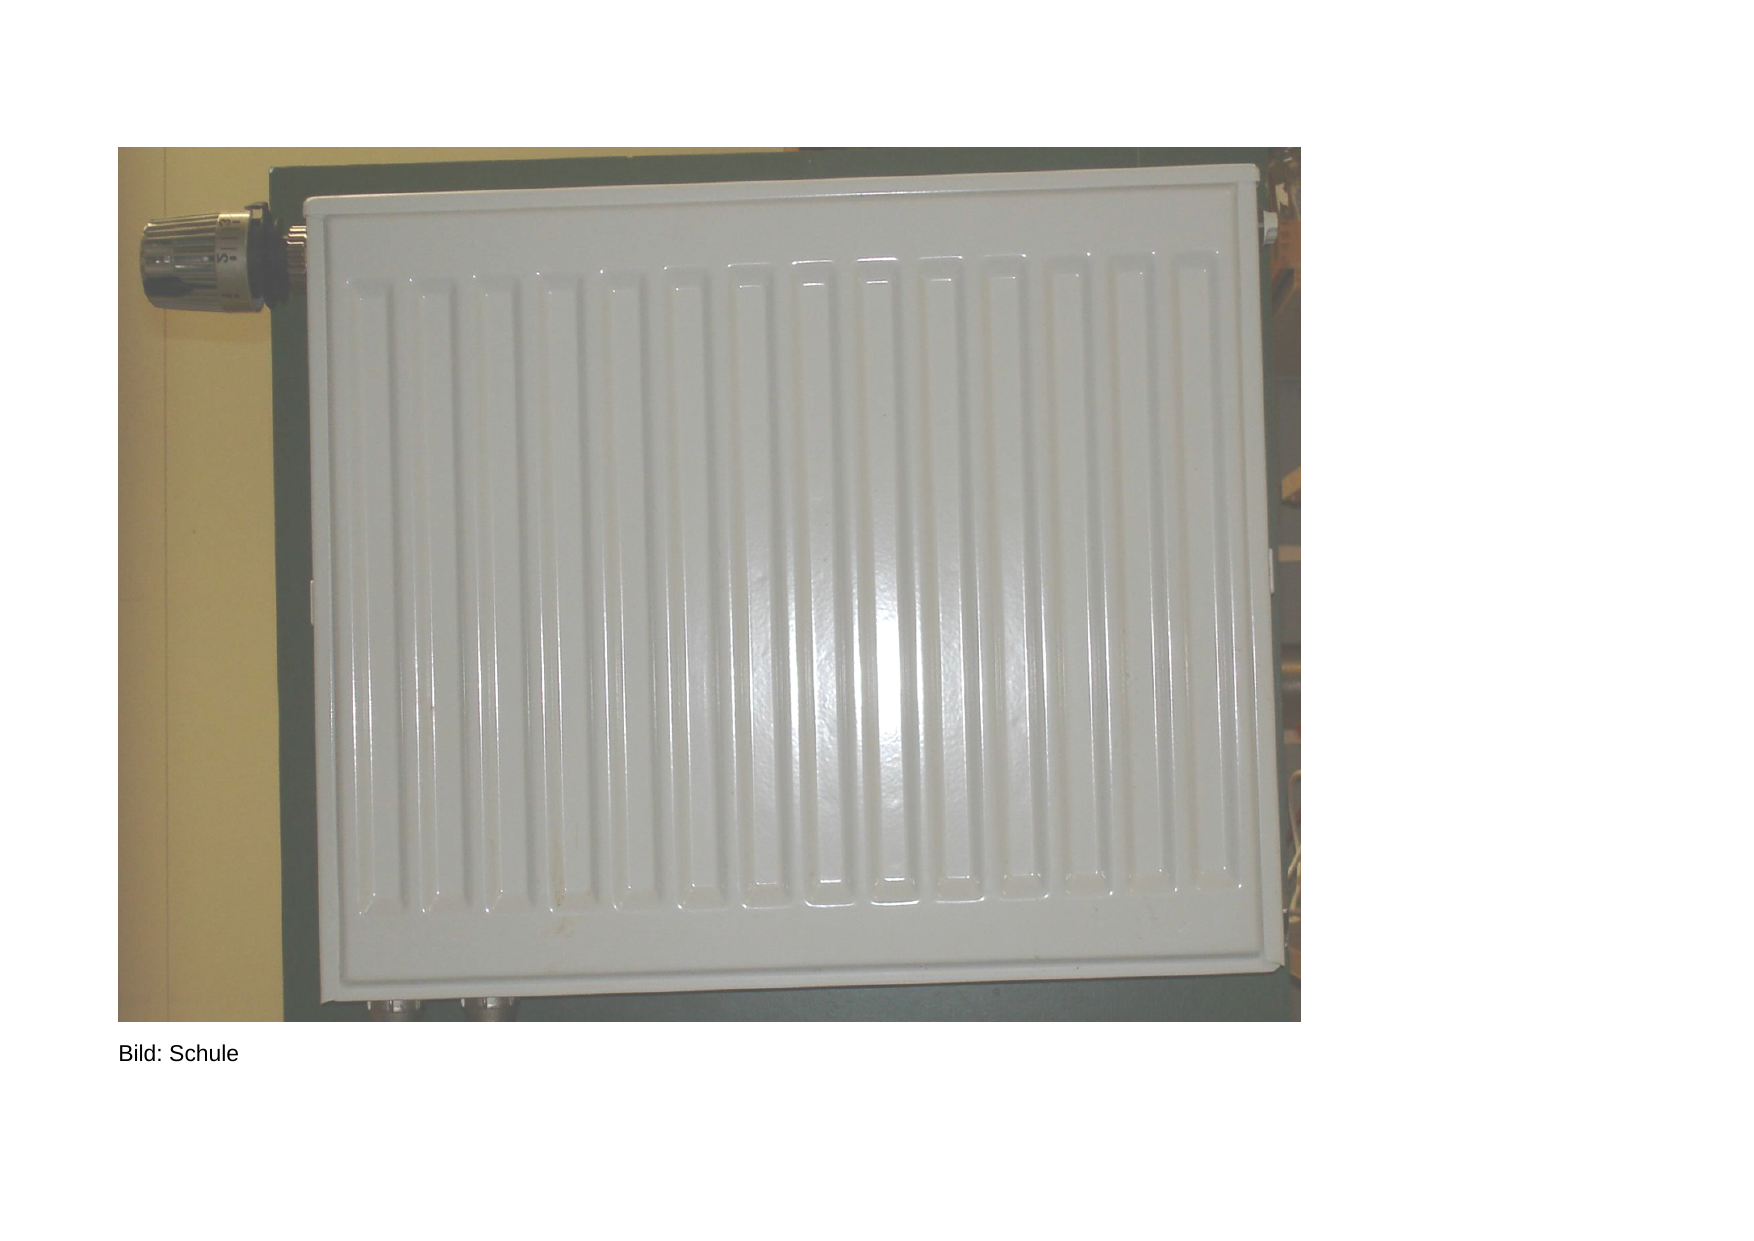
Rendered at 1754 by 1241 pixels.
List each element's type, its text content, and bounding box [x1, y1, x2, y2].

picture [118, 147, 1301, 1022]
text Bild: Schule [118, 1040, 1606, 1067]
